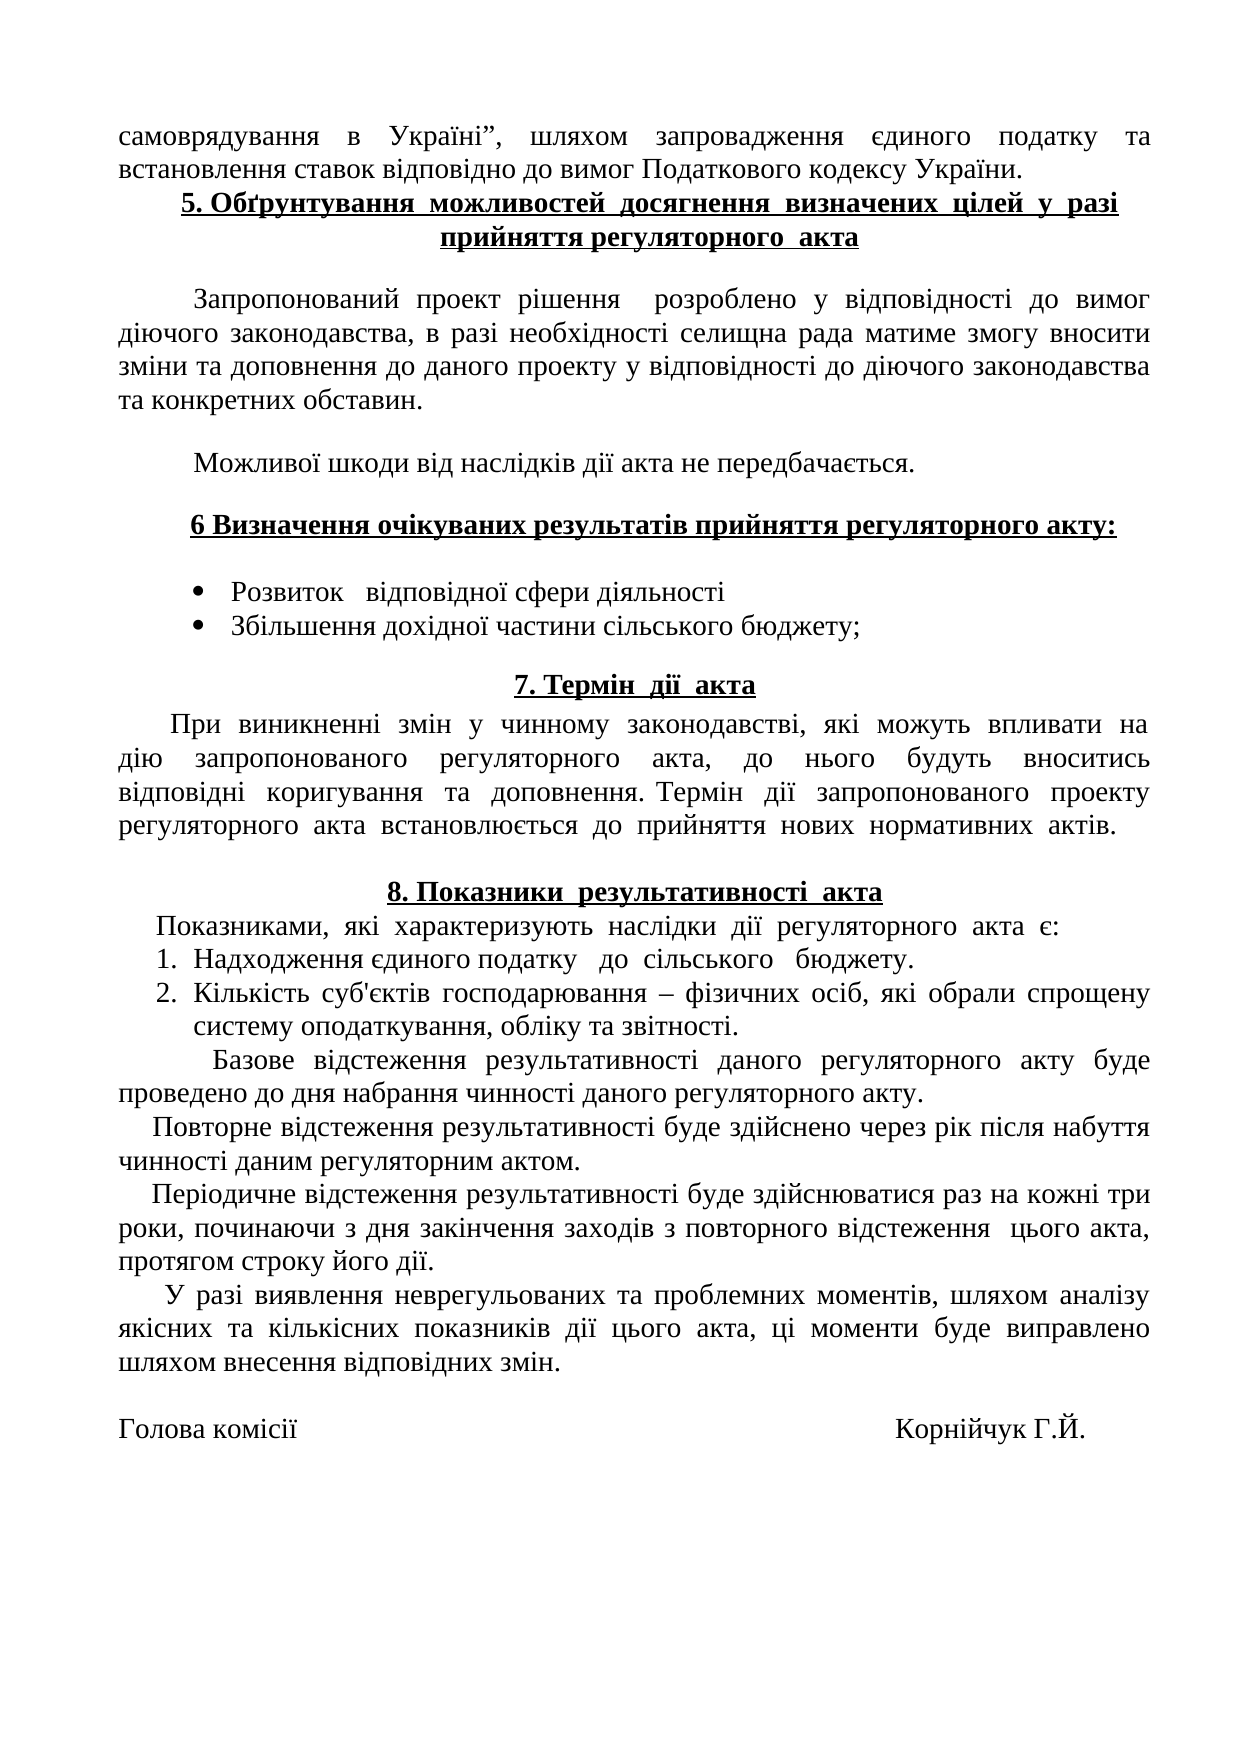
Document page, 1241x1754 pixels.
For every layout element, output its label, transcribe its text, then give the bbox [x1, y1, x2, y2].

text Показниками, які характеризують наслідки дії регуляторного акта є: [118, 908, 1152, 941]
list Кількість суб'єктів господарювання – фізичних осіб, які обрали спрощену систему оподаткування, обліку та звітності. [156, 975, 1152, 1042]
list Надходження єдиного податку до сільського бюджету. [156, 941, 1152, 975]
text Базове відстеження результативності даного регуляторного акту буде проведено до дня набрання чинності даного регуляторного акту. [118, 1042, 1152, 1109]
text 5. Обґрунтування можливостей досягнення визначених цілей у разі прийняття регуляторного акта [148, 185, 1152, 252]
list Збільшення дохідної частини сільського бюджету; [193, 608, 1152, 642]
subtitle 7. Термін дії акта [118, 667, 1152, 700]
text Запропонований проект рішення розроблено у відповідності до вимог діючого законодавства, в разі необхідності селищна рада матиме змогу вносити зміни та доповнення до даного проекту у відповідності до діючого законодавства та конкретних обставин. [118, 281, 1152, 416]
text Можливої шкоди від наслідків дії акта не передбачається. [118, 445, 1152, 478]
text Періодичне відстеження результативності буде здійснюватися раз на кожні три роки, починаючи з дня закінчення заходів з повторного відстеження цього акта, протягом строку його дії. [118, 1176, 1152, 1277]
subtitle 8. Показники результативності акта [118, 874, 1152, 908]
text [118, 118, 1152, 185]
text При виникненні змін у чинному законодавстві, які можуть впливати на дію запропонованого регуляторного акта, до нього будуть вноситись відповідні коригування та доповнення. Термін дії запропонованого проекту регуляторного акта встановлюється до прийняття нових нормативних актів. [118, 707, 1152, 841]
text У разі виявлення неврегульованих та проблемних моментів, шляхом аналізу якісних та кількісних показників дії цього акта, ці моменти буде виправлено шляхом внесення відповідних змін. [118, 1277, 1152, 1377]
text Повторне відстеження результативності буде здійснено через рік після набуття чинності даним регуляторним актом. [118, 1109, 1152, 1176]
text 6 Визначення очікуваних результатів прийняття регуляторного акту: [118, 507, 1152, 541]
text Голова комісії Корнійчук Г.Й. [118, 1411, 1152, 1444]
list Розвиток відповідної сфери діяльності [193, 574, 1152, 608]
